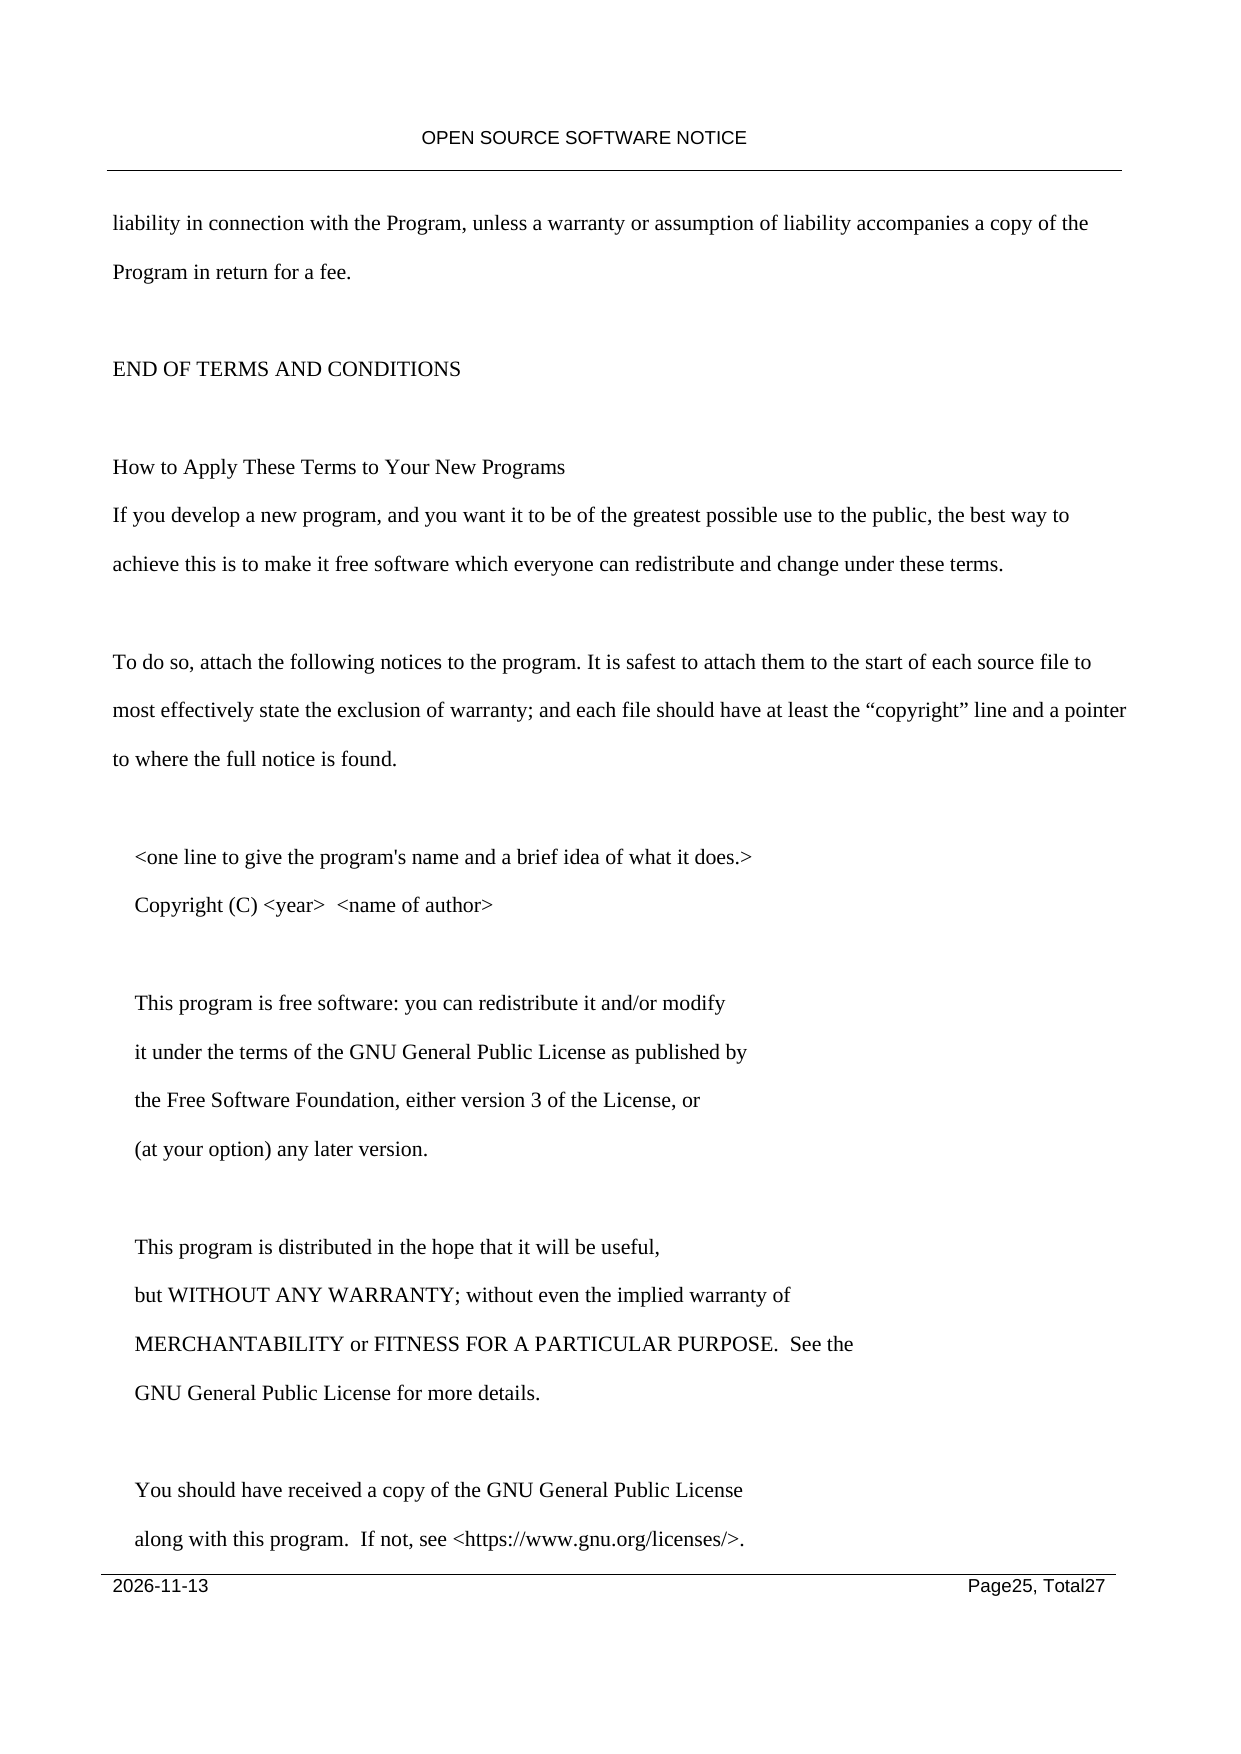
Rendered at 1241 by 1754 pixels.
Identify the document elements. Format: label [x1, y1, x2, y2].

text [112, 206, 1128, 1555]
